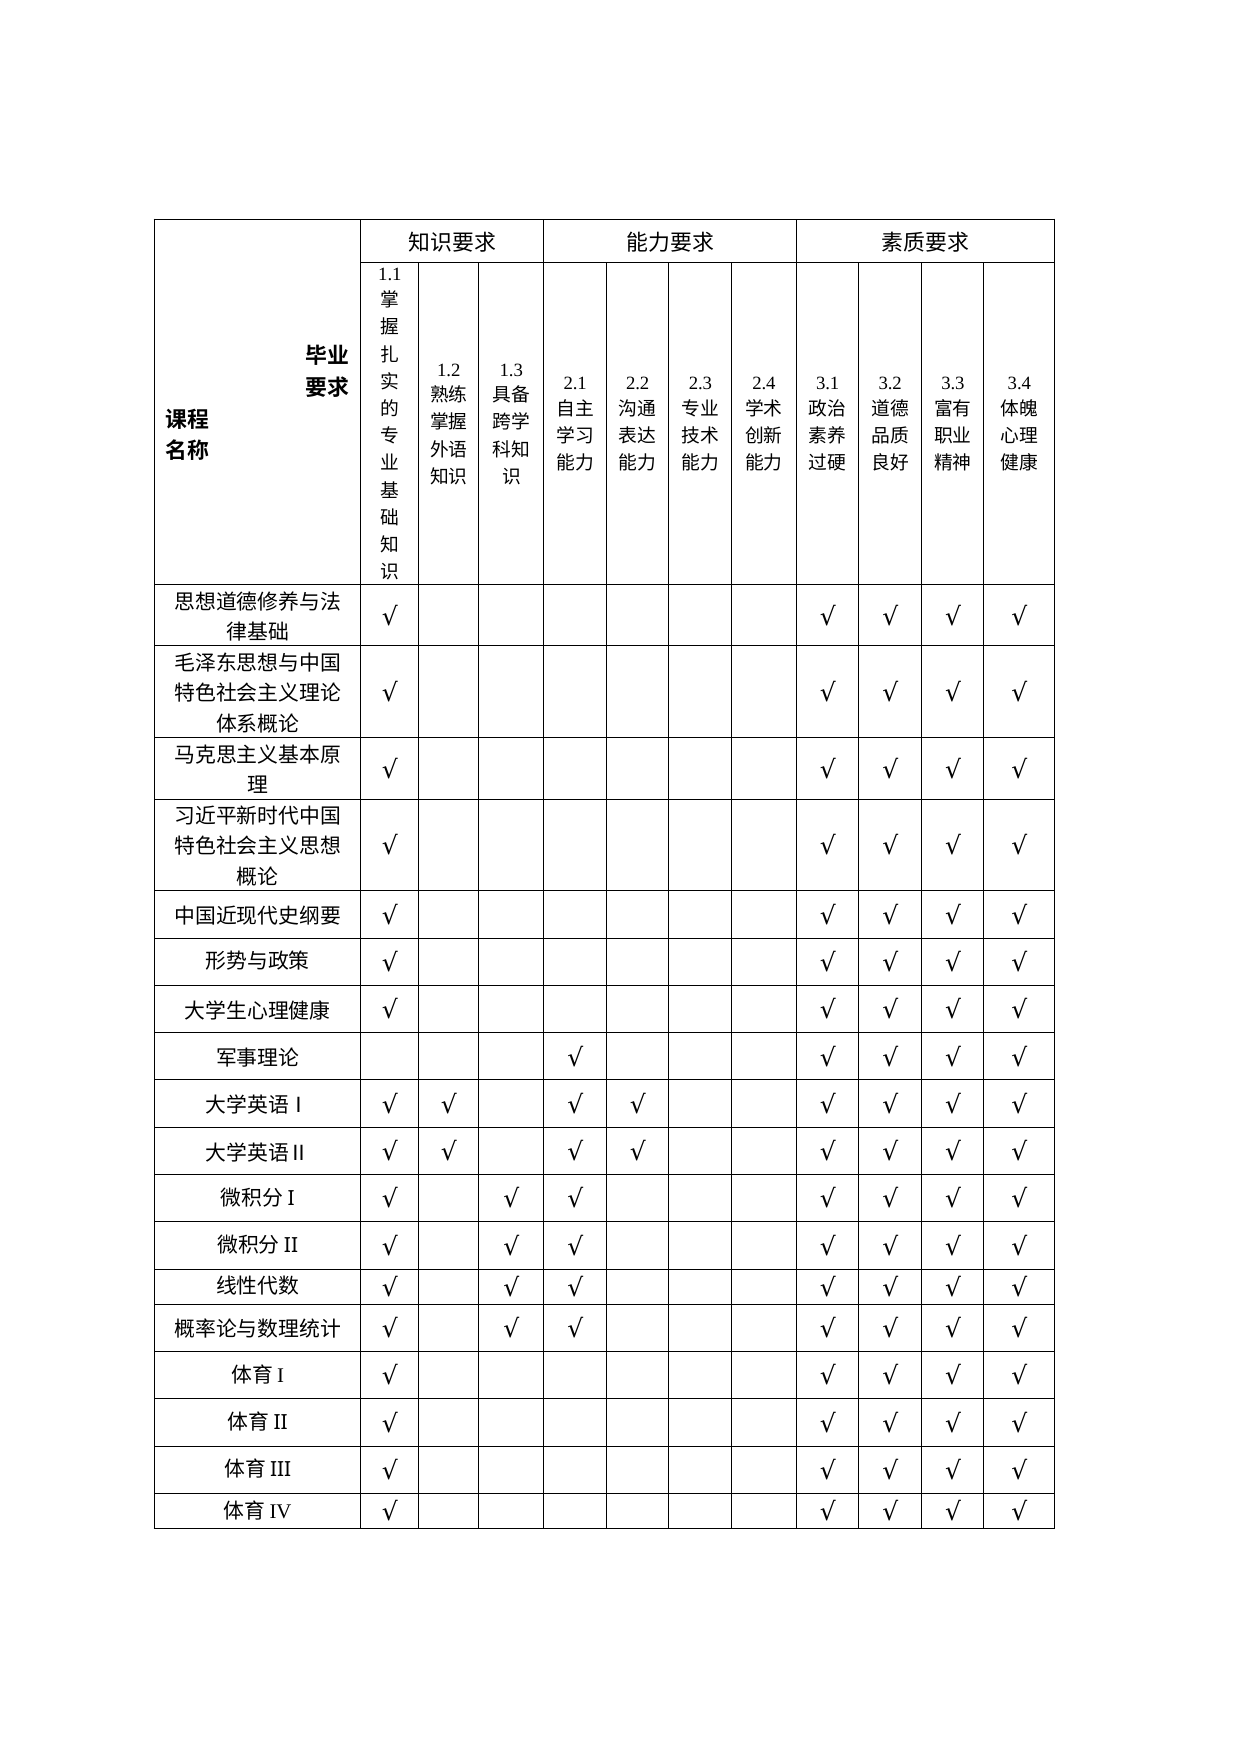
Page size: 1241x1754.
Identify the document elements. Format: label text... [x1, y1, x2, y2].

table_cell [419, 1222, 478, 1268]
table_cell [669, 1080, 731, 1127]
table_cell [669, 1175, 731, 1221]
table_cell √ [859, 986, 921, 1032]
table_cell √ [797, 1352, 858, 1398]
table_cell √ [984, 1494, 1054, 1528]
table_cell √ [361, 986, 418, 1032]
table_cell √ [922, 1352, 983, 1398]
table_cell [669, 1222, 731, 1268]
table_cell √ [922, 800, 983, 890]
table_cell 习近平新时代中国特色社会主义思想概论 [155, 800, 360, 890]
table_cell √ [361, 1222, 418, 1268]
table_cell [669, 585, 731, 645]
table_cell √ [922, 939, 983, 985]
table_cell [479, 939, 543, 985]
table_cell 1.3具备跨学科知识 [479, 263, 543, 584]
table_cell √ [361, 738, 418, 798]
table_cell [732, 1033, 796, 1079]
table_cell [732, 585, 796, 645]
table_cell √ [797, 800, 858, 890]
table_cell [732, 646, 796, 737]
table_cell √ [922, 738, 983, 798]
table_cell [732, 738, 796, 798]
table_header 能力要求 [544, 220, 796, 262]
table_cell √ [922, 891, 983, 937]
table_cell √ [361, 1352, 418, 1398]
table_cell [479, 800, 543, 890]
table_cell √ [859, 1352, 921, 1398]
table_cell [607, 891, 668, 937]
table_cell √ [984, 646, 1054, 737]
table_cell √ [859, 738, 921, 798]
table_cell √ [859, 1175, 921, 1221]
table_cell √ [859, 891, 921, 937]
table_cell √ [984, 1080, 1054, 1127]
table_cell √ [859, 1033, 921, 1079]
table_cell 2.2沟通表达能力 [607, 263, 668, 584]
table_cell [669, 1128, 731, 1174]
table_cell √ [797, 891, 858, 937]
table_cell √ [859, 800, 921, 890]
table_cell [607, 1033, 668, 1079]
table_cell √ [984, 939, 1054, 985]
table_cell √ [922, 1447, 983, 1493]
table_cell [419, 800, 478, 890]
table_cell [732, 1447, 796, 1493]
table_cell √ [544, 1175, 606, 1221]
table_cell [732, 891, 796, 937]
table_cell √ [859, 585, 921, 645]
table_cell [732, 1399, 796, 1446]
table_cell √ [797, 738, 858, 798]
table_cell √ [797, 939, 858, 985]
table_cell [607, 738, 668, 798]
table_cell √ [859, 1447, 921, 1493]
table_cell [544, 1352, 606, 1398]
table_cell 军事理论 [155, 1033, 360, 1079]
table_cell [479, 738, 543, 798]
table_cell √ [607, 1080, 668, 1127]
table_cell √ [984, 585, 1054, 645]
table_cell √ [479, 1222, 543, 1268]
table_cell √ [479, 1270, 543, 1304]
table_cell √ [922, 1175, 983, 1221]
table_cell [479, 585, 543, 645]
table_cell [544, 800, 606, 890]
table_cell √ [984, 1175, 1054, 1221]
table_cell √ [984, 800, 1054, 890]
table_cell [544, 939, 606, 985]
table_cell 马克思主义基本原理 [155, 738, 360, 798]
table_cell 3.1政治素养过硬 [797, 263, 858, 584]
table_cell √ [361, 1494, 418, 1528]
table_cell √ [984, 1399, 1054, 1446]
table_cell [544, 891, 606, 937]
table_header 素质要求 [797, 220, 1054, 262]
table_cell [479, 1494, 543, 1528]
table_header 知识要求 [361, 220, 543, 262]
table_cell 大学英语Ⅰ [155, 1080, 360, 1127]
table_cell 1.1掌握扎实的专业基础知识 [361, 263, 418, 584]
table_cell √ [922, 1033, 983, 1079]
table_cell [669, 738, 731, 798]
table_cell 概率论与数理统计 [155, 1305, 360, 1351]
table_cell [607, 939, 668, 985]
table_cell [607, 1447, 668, 1493]
table_cell [419, 1270, 478, 1304]
table_cell [732, 800, 796, 890]
table_cell √ [859, 1399, 921, 1446]
table_cell 线性代数 [155, 1270, 360, 1304]
table_cell [544, 1494, 606, 1528]
table_cell √ [984, 1222, 1054, 1268]
table_cell √ [984, 1033, 1054, 1079]
table_cell √ [984, 1270, 1054, 1304]
table_cell [419, 585, 478, 645]
table_cell √ [797, 1270, 858, 1304]
table_cell [607, 1494, 668, 1528]
table_cell √ [797, 1305, 858, 1351]
table_header 毕业 要求 课程 名称 [155, 220, 360, 584]
table_cell 大学生心理健康 [155, 986, 360, 1032]
table_cell √ [479, 1175, 543, 1221]
table_cell √ [797, 585, 858, 645]
table_cell √ [922, 1305, 983, 1351]
table_cell √ [544, 1222, 606, 1268]
table_cell √ [361, 1175, 418, 1221]
table_cell [479, 1080, 543, 1127]
table_cell √ [797, 1222, 858, 1268]
table_cell [732, 986, 796, 1032]
table_cell √ [922, 1128, 983, 1174]
table_cell √ [479, 1305, 543, 1351]
table_cell [669, 1033, 731, 1079]
table_cell [607, 800, 668, 890]
table_cell √ [797, 1080, 858, 1127]
table_cell √ [361, 800, 418, 890]
table_cell [419, 1175, 478, 1221]
table_cell 微积分II [155, 1222, 360, 1268]
table_cell √ [984, 1447, 1054, 1493]
table_cell [544, 646, 606, 737]
table_cell 形势与政策 [155, 939, 360, 985]
table_cell √ [797, 1447, 858, 1493]
table_cell [669, 1399, 731, 1446]
table_cell [732, 1222, 796, 1268]
table_cell [669, 986, 731, 1032]
table_cell √ [544, 1128, 606, 1174]
table_cell √ [984, 738, 1054, 798]
table_cell √ [544, 1080, 606, 1127]
table_cell √ [361, 646, 418, 737]
table_cell √ [922, 1270, 983, 1304]
table_cell √ [859, 939, 921, 985]
table_cell √ [922, 585, 983, 645]
table_cell 3.3富有职业精神 [922, 263, 983, 584]
table_cell √ [361, 1399, 418, 1446]
table_cell [479, 986, 543, 1032]
table_cell [607, 986, 668, 1032]
table_cell √ [797, 1399, 858, 1446]
table_cell √ [859, 1494, 921, 1528]
table_cell √ [859, 1222, 921, 1268]
table_cell √ [361, 939, 418, 985]
table_cell √ [419, 1080, 478, 1127]
table_cell [607, 1399, 668, 1446]
table_cell 2.1自主学习能力 [544, 263, 606, 584]
table_cell [607, 585, 668, 645]
table_cell [669, 800, 731, 890]
table_cell √ [361, 891, 418, 937]
table_cell √ [797, 1175, 858, 1221]
table_cell [419, 939, 478, 985]
table_cell [419, 891, 478, 937]
table_cell [419, 738, 478, 798]
table_cell 大学英语Ⅱ [155, 1128, 360, 1174]
table_cell [361, 1033, 418, 1079]
table_cell [419, 646, 478, 737]
table_cell √ [361, 1447, 418, 1493]
table_cell √ [797, 1033, 858, 1079]
table_cell 体育I [155, 1352, 360, 1398]
table_cell 3.4 体魄心理健康 [984, 263, 1054, 584]
table_cell √ [984, 891, 1054, 937]
table_cell [544, 1399, 606, 1446]
table_cell [419, 1494, 478, 1528]
table_cell [669, 1352, 731, 1398]
table_cell √ [984, 986, 1054, 1032]
table_cell √ [859, 1270, 921, 1304]
table_cell √ [544, 1033, 606, 1079]
table_cell [607, 646, 668, 737]
table_cell √ [922, 1080, 983, 1127]
table_cell √ [544, 1305, 606, 1351]
table_cell √ [922, 1222, 983, 1268]
table_cell [669, 1447, 731, 1493]
table_cell √ [361, 1128, 418, 1174]
table_cell √ [859, 1080, 921, 1127]
table_cell [479, 1399, 543, 1446]
table_cell [732, 1080, 796, 1127]
table_cell [732, 939, 796, 985]
table_cell √ [922, 646, 983, 737]
table_cell 2.3专业技术能力 [669, 263, 731, 584]
table_cell [479, 1033, 543, 1079]
table_cell √ [361, 1080, 418, 1127]
table_cell [669, 1494, 731, 1528]
table_cell [732, 1175, 796, 1221]
table_cell 思想道德修养与法律基础 [155, 585, 360, 645]
table_cell √ [859, 1305, 921, 1351]
table_cell √ [984, 1352, 1054, 1398]
table_cell [419, 1447, 478, 1493]
table_cell [544, 585, 606, 645]
table_cell [732, 1494, 796, 1528]
table_cell √ [419, 1128, 478, 1174]
table_cell √ [984, 1128, 1054, 1174]
table_cell [479, 1128, 543, 1174]
table_cell [419, 1305, 478, 1351]
table_cell [544, 738, 606, 798]
table_cell √ [859, 646, 921, 737]
table_cell [419, 986, 478, 1032]
table_cell √ [797, 646, 858, 737]
table_cell √ [361, 1270, 418, 1304]
table_cell [732, 1128, 796, 1174]
table_cell √ [607, 1128, 668, 1174]
table_cell [419, 1399, 478, 1446]
table_cell [479, 1447, 543, 1493]
table_cell 2.4学术创新能力 [732, 263, 796, 584]
table_cell [607, 1175, 668, 1221]
table_cell [419, 1352, 478, 1398]
table_cell 毛泽东思想与中国特色社会主义理论体系概论 [155, 646, 360, 737]
table_cell √ [984, 1305, 1054, 1351]
table_cell 中国近现代史纲要 [155, 891, 360, 937]
table_cell [479, 1352, 543, 1398]
table_cell [607, 1305, 668, 1351]
table_cell √ [797, 986, 858, 1032]
table_cell 体育II [155, 1399, 360, 1446]
table_cell [669, 939, 731, 985]
table_cell [607, 1352, 668, 1398]
table_cell [419, 1033, 478, 1079]
table_cell [479, 646, 543, 737]
table_cell [732, 1270, 796, 1304]
table_cell [732, 1305, 796, 1351]
table_cell [669, 891, 731, 937]
table_cell √ [797, 1494, 858, 1528]
table_cell [607, 1270, 668, 1304]
table_cell √ [361, 585, 418, 645]
table_cell 3.2道德品质良好 [859, 263, 921, 584]
table_cell 1.2熟练掌握外语知识 [419, 263, 478, 584]
table_cell [669, 646, 731, 737]
table_cell 微积分I [155, 1175, 360, 1221]
table_cell [479, 891, 543, 937]
table_cell [607, 1222, 668, 1268]
table_cell 体育IV [155, 1494, 360, 1528]
table_cell [669, 1270, 731, 1304]
table_cell [669, 1305, 731, 1351]
table_cell 体育III [155, 1447, 360, 1493]
table_cell [544, 1447, 606, 1493]
table_cell √ [797, 1128, 858, 1174]
table_cell √ [922, 1399, 983, 1446]
table_cell √ [922, 986, 983, 1032]
table_cell √ [859, 1128, 921, 1174]
table_cell √ [922, 1494, 983, 1528]
table_cell √ [361, 1305, 418, 1351]
table_cell [732, 1352, 796, 1398]
table_cell √ [544, 1270, 606, 1304]
table_cell [544, 986, 606, 1032]
